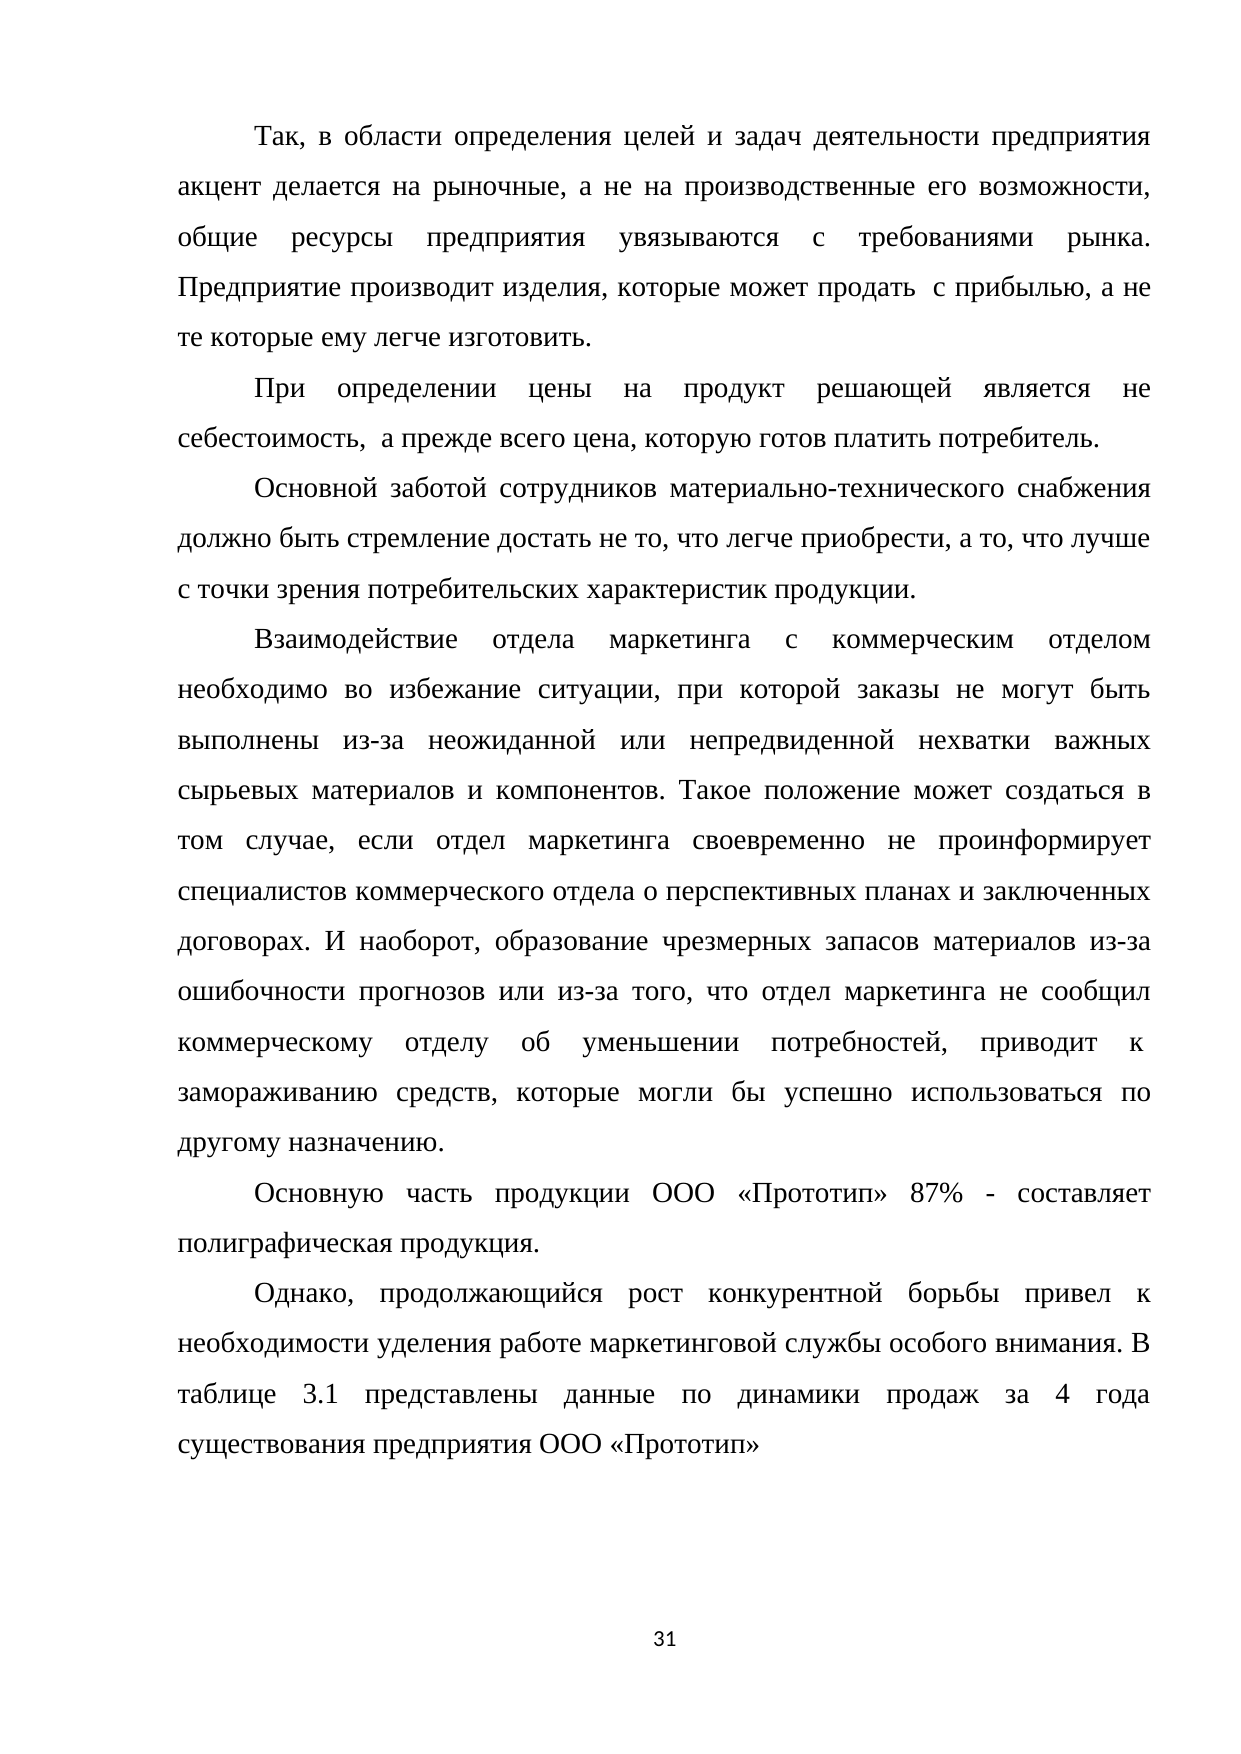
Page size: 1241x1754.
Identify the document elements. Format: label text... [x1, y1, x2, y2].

text Взаимодействие отдела маркетинга с коммерческим отделом необходимо во избежание ситуации, при которой заказы не могут быть выполнены из-за неожиданной или непредвиденной нехватки важных сырьевых материалов и компонентов. Такое положение может создаться в том случае, если отдел маркетинга своевременно не проинформирует специалистов коммерческого отдела о перспективных планах и заключенных договорах. И наоборот, образование чрезмерных запасов материалов из-за ошибочности прогнозов или из-за того, что отдел маркетинга не сообщил коммерческому отделу об уменьшении потребностей, приводит к замораживанию средств, которые могли бы успешно использоваться по другому назначению. [177, 621, 1152, 1158]
text Основную часть продукции ООО «Прототип» 87% - составляет полиграфическая продукция. [177, 1175, 1152, 1258]
text При определении цены на продукт решающей является не себестоимость, а прежде всего цена, которую готов платить потребитель. [177, 370, 1152, 453]
text Однако, продолжающийся рост конкурентной борьбы привел к необходимости уделения работе маркетинговой службы особого внимания. В таблице 3.1 представлены данные по динамики продаж за 4 года существования предприятия ООО «Прототип» [177, 1275, 1152, 1460]
text Так, в области определения целей и задач деятельности предприятия акцент делается на рыночные, а не на производственные его возможности, общие ресурсы предприятия увязываются с требованиями рынка. Предприятие производит изделия, которые может продать с прибылью, а не те которые ему легче изготовить. [177, 118, 1152, 353]
text Основной заботой сотрудников материально-технического снабжения должно быть стремление достать не то, что легче приобрести, а то, что лучше с точки зрения потребительских характеристик продукции. [177, 470, 1152, 604]
